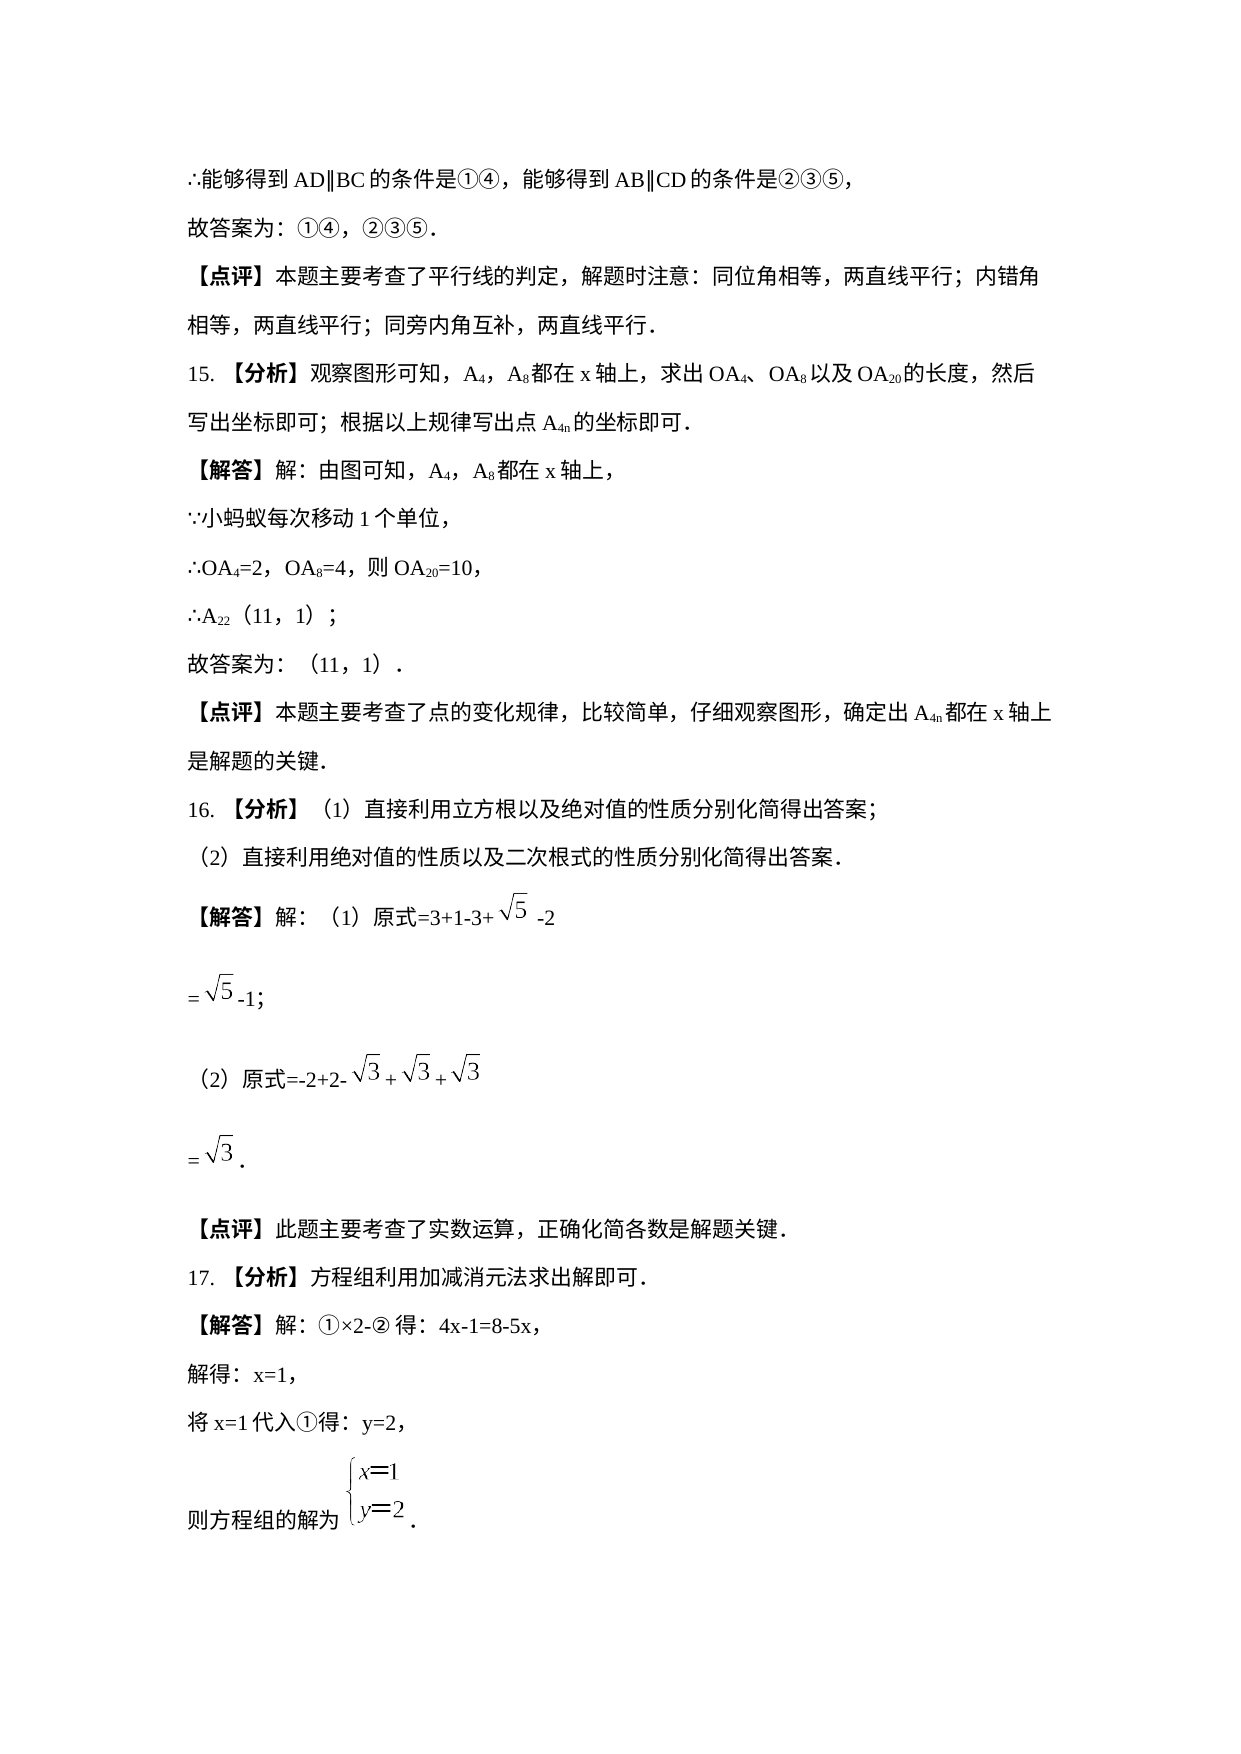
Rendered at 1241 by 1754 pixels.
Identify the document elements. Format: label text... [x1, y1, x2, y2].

text =． [187, 1131, 1053, 1196]
text 【点评】本题主要考查了平行线的判定，解题时注意：同位角相等，两直线平行；内错角相等，两直线平行；同旁内角互补，两直线平行． [187, 259, 1053, 340]
text 故答案为：①④，②③⑤． [187, 210, 1053, 243]
text 16. 【分析】（1）直接利用立方根以及绝对值的性质分别化简得出答案； [187, 792, 1053, 824]
text 将x=1代入①得：y=2， [187, 1405, 1053, 1437]
text =-1； [187, 969, 1053, 1034]
text 解得：x=1， [187, 1357, 1053, 1389]
text 则方程组的解为． [187, 1453, 1053, 1551]
text ∴A22（11，1）； [187, 598, 1053, 630]
text ∴能够得到AD∥BC的条件是①④，能够得到AB∥CD的条件是②③⑤， [187, 162, 1053, 194]
text 【解答】解：由图可知，A4，A8都在x轴上， [187, 453, 1053, 485]
text 【解答】解：①×2-②得：4x-1=8-5x， [187, 1308, 1053, 1341]
text （2）原式=-2+2-++ [187, 1050, 1053, 1115]
text 【解答】解：（1）原式=3+1-3+ -2 [187, 888, 1053, 953]
text ∵小蚂蚁每次移动1个单位， [187, 501, 1053, 534]
text （2）直接利用绝对值的性质以及二次根式的性质分别化简得出答案． [187, 840, 1053, 872]
text 【点评】本题主要考查了点的变化规律，比较简单，仔细观察图形，确定出A4n都在x轴上是解题的关键． [187, 694, 1053, 776]
text 15. 【分析】观察图形可知，A4，A8都在x轴上，求出OA4、OA8以及OA20的长度，然后写出坐标即可；根据以上规律写出点A4n的坐标即可． [187, 356, 1053, 437]
text ∴OA4=2，OA8=4，则OA20=10， [187, 549, 1053, 582]
text 【点评】此题主要考查了实数运算，正确化简各数是解题关键． [187, 1212, 1053, 1244]
text 17. 【分析】方程组利用加减消元法求出解即可． [187, 1260, 1053, 1292]
text 故答案为：（11，1）． [187, 646, 1053, 679]
